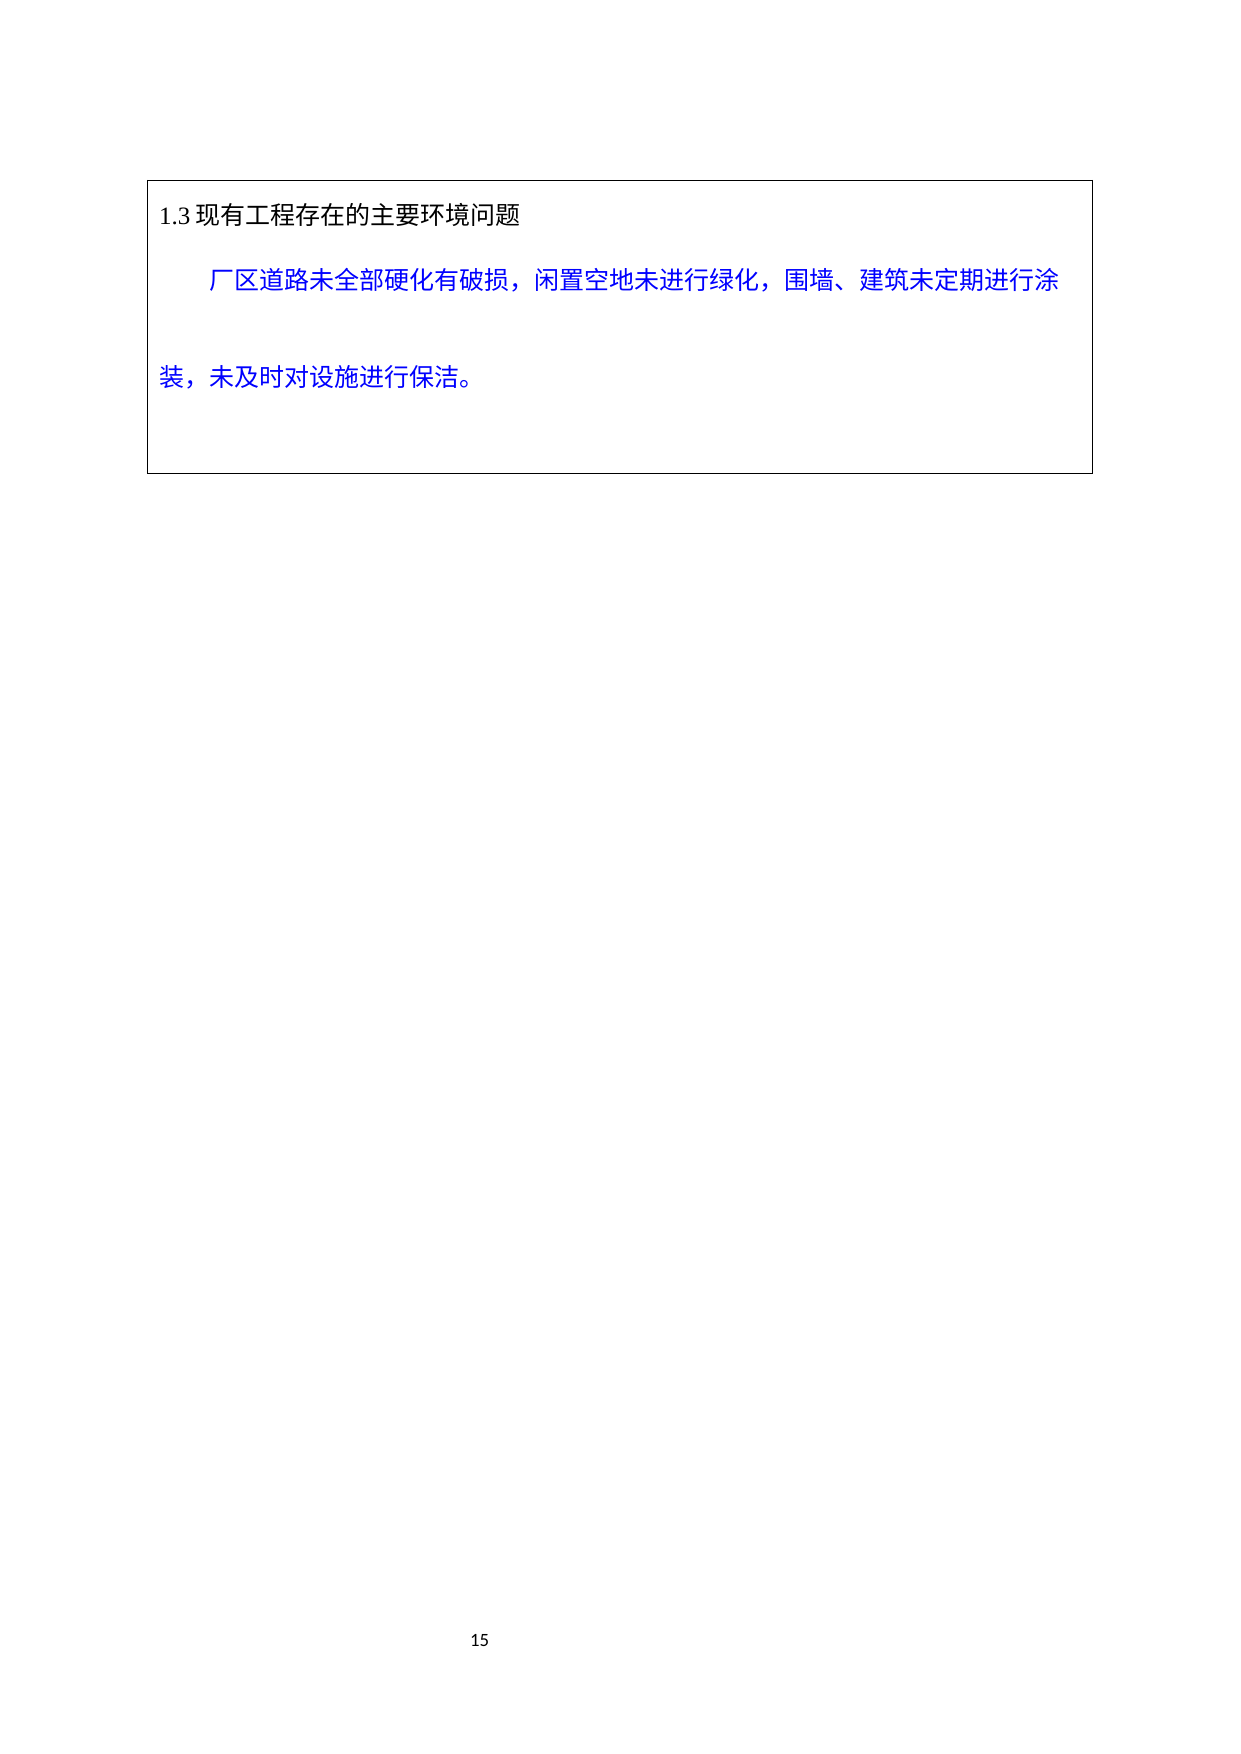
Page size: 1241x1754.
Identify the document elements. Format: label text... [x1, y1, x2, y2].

table_cell 1.3现有工程存在的主要环境问题 厂区道路未全部硬化有破损，闲置空地未进行绿化，围墙、建筑未定期进行涂装，未及时对设施进行保洁。 [148, 181, 1092, 473]
